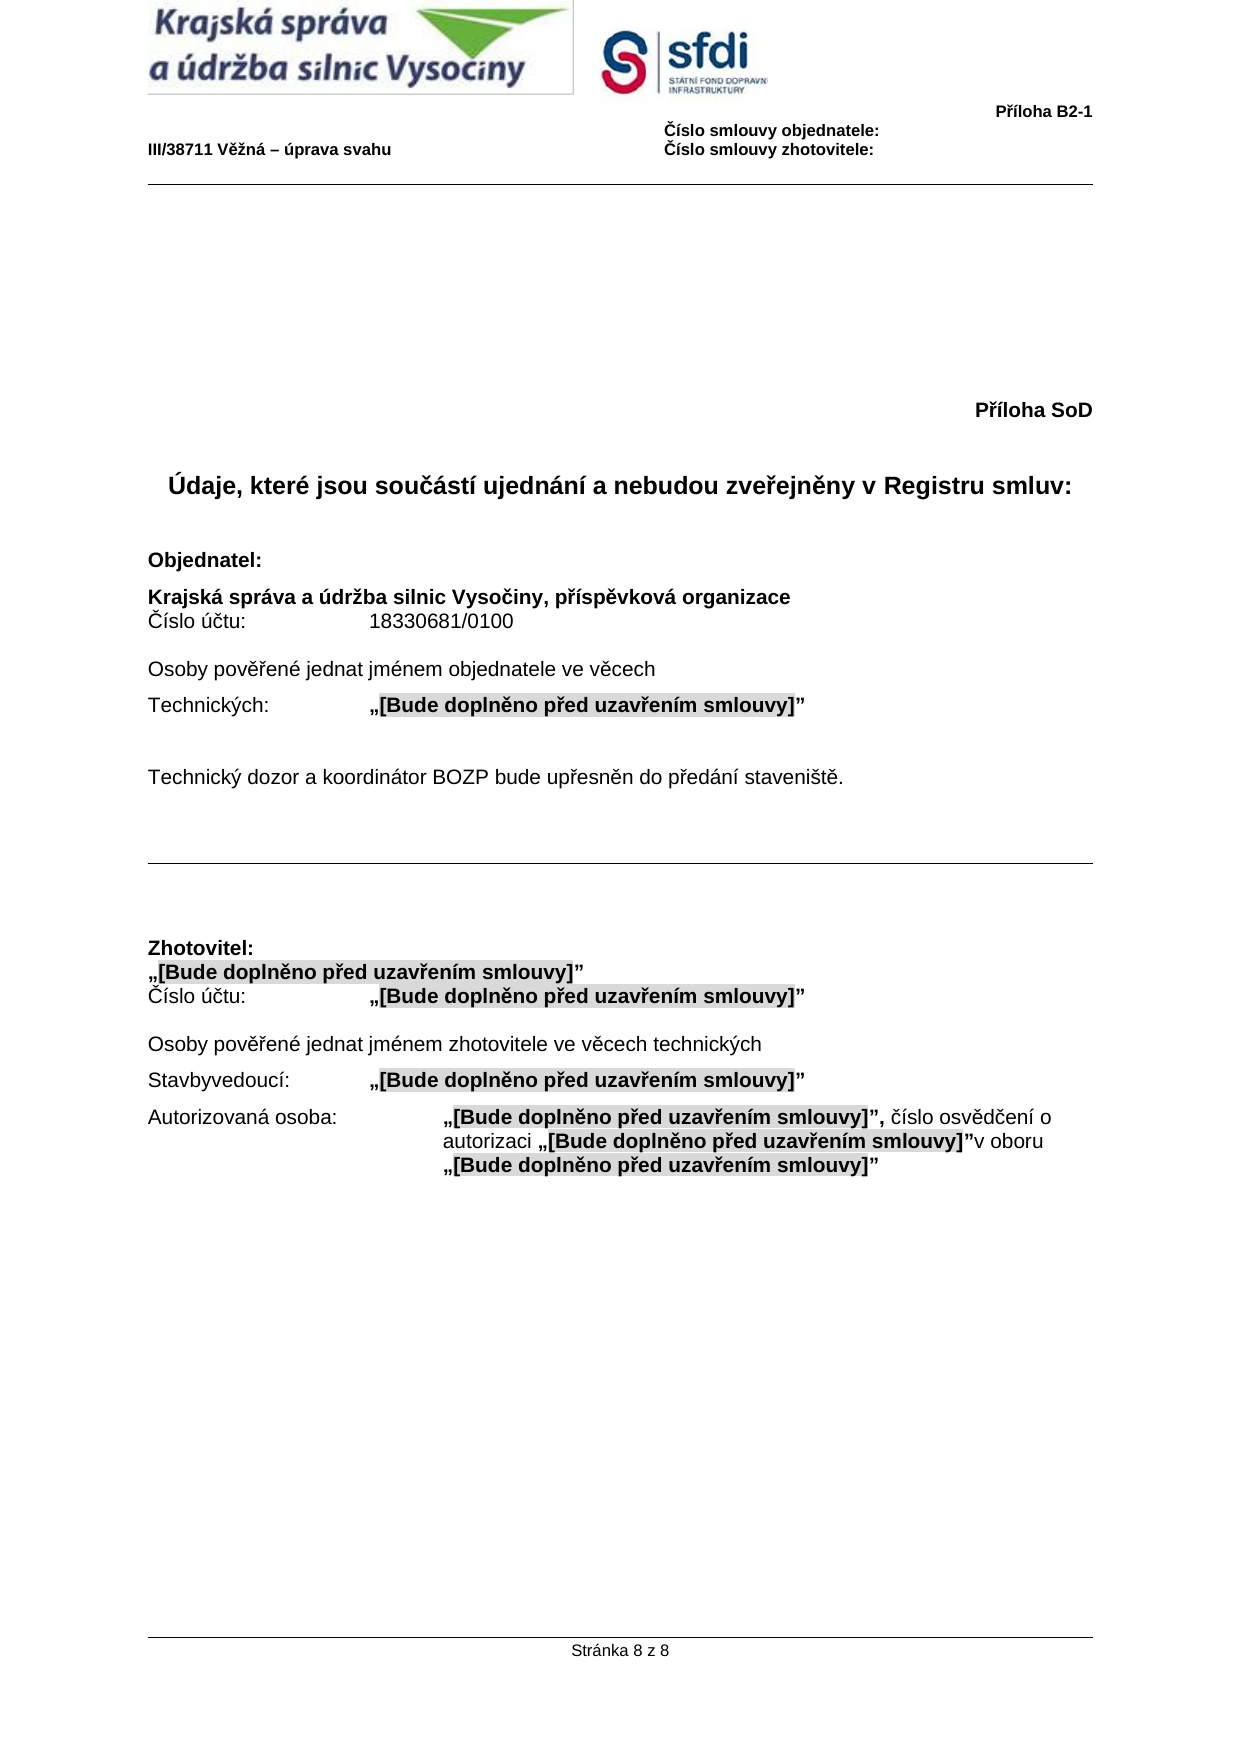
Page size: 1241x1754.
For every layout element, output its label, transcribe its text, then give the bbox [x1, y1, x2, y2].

text Stavbyvedoucí: „[Bude doplněno před uzavřením smlouvy]” [795, 1068, 1093, 1092]
text Zhotovitel: [148, 936, 1093, 960]
text Osoby pověřené jednat jménem zhotovitele ve věcech technických [148, 1032, 1093, 1056]
text Osoby pověřené jednat jménem objednatele ve věcech [148, 657, 1093, 681]
text Stavbyvedoucí: „[Bude doplněno před uzavřením smlouvy]” [148, 1068, 379, 1092]
text Technických: „[Bude doplněno před uzavřením smlouvy]” [148, 693, 379, 717]
text „[Bude doplněno před uzavřením smlouvy]” [573, 960, 1093, 984]
text Krajská správa a údržba silnic Vysočiny, příspěvková organizace [148, 585, 1093, 609]
text Příloha SoD [148, 398, 1093, 422]
text Autorizovaná osoba: „[Bude doplněno před uzavřením smlouvy]”, číslo osvědčení o autorizaci „[Bude doplněno před uzavřením smlouvy]”v oboru „[Bude doplněno před uzavřením smlouvy]” [148, 1104, 1093, 1176]
text Technických: „[Bude doplněno před uzavřením smlouvy]” [795, 693, 1093, 717]
text Číslo účtu: 18330681/0100 [148, 609, 1093, 633]
text Objednatel: [148, 548, 1093, 572]
text Číslo účtu: „[Bude doplněno před uzavřením smlouvy]” [148, 984, 379, 1008]
picture [598, 14, 768, 108]
text Číslo účtu: „[Bude doplněno před uzavřením smlouvy]” [795, 984, 1093, 1008]
text Technický dozor a koordinátor BOZP bude upřesněn do předání staveniště. [148, 765, 1093, 789]
picture [147, 0, 574, 96]
text Údaje, které jsou součástí ujednání a nebudou zveřejněny v Registru smluv: [148, 471, 1093, 499]
